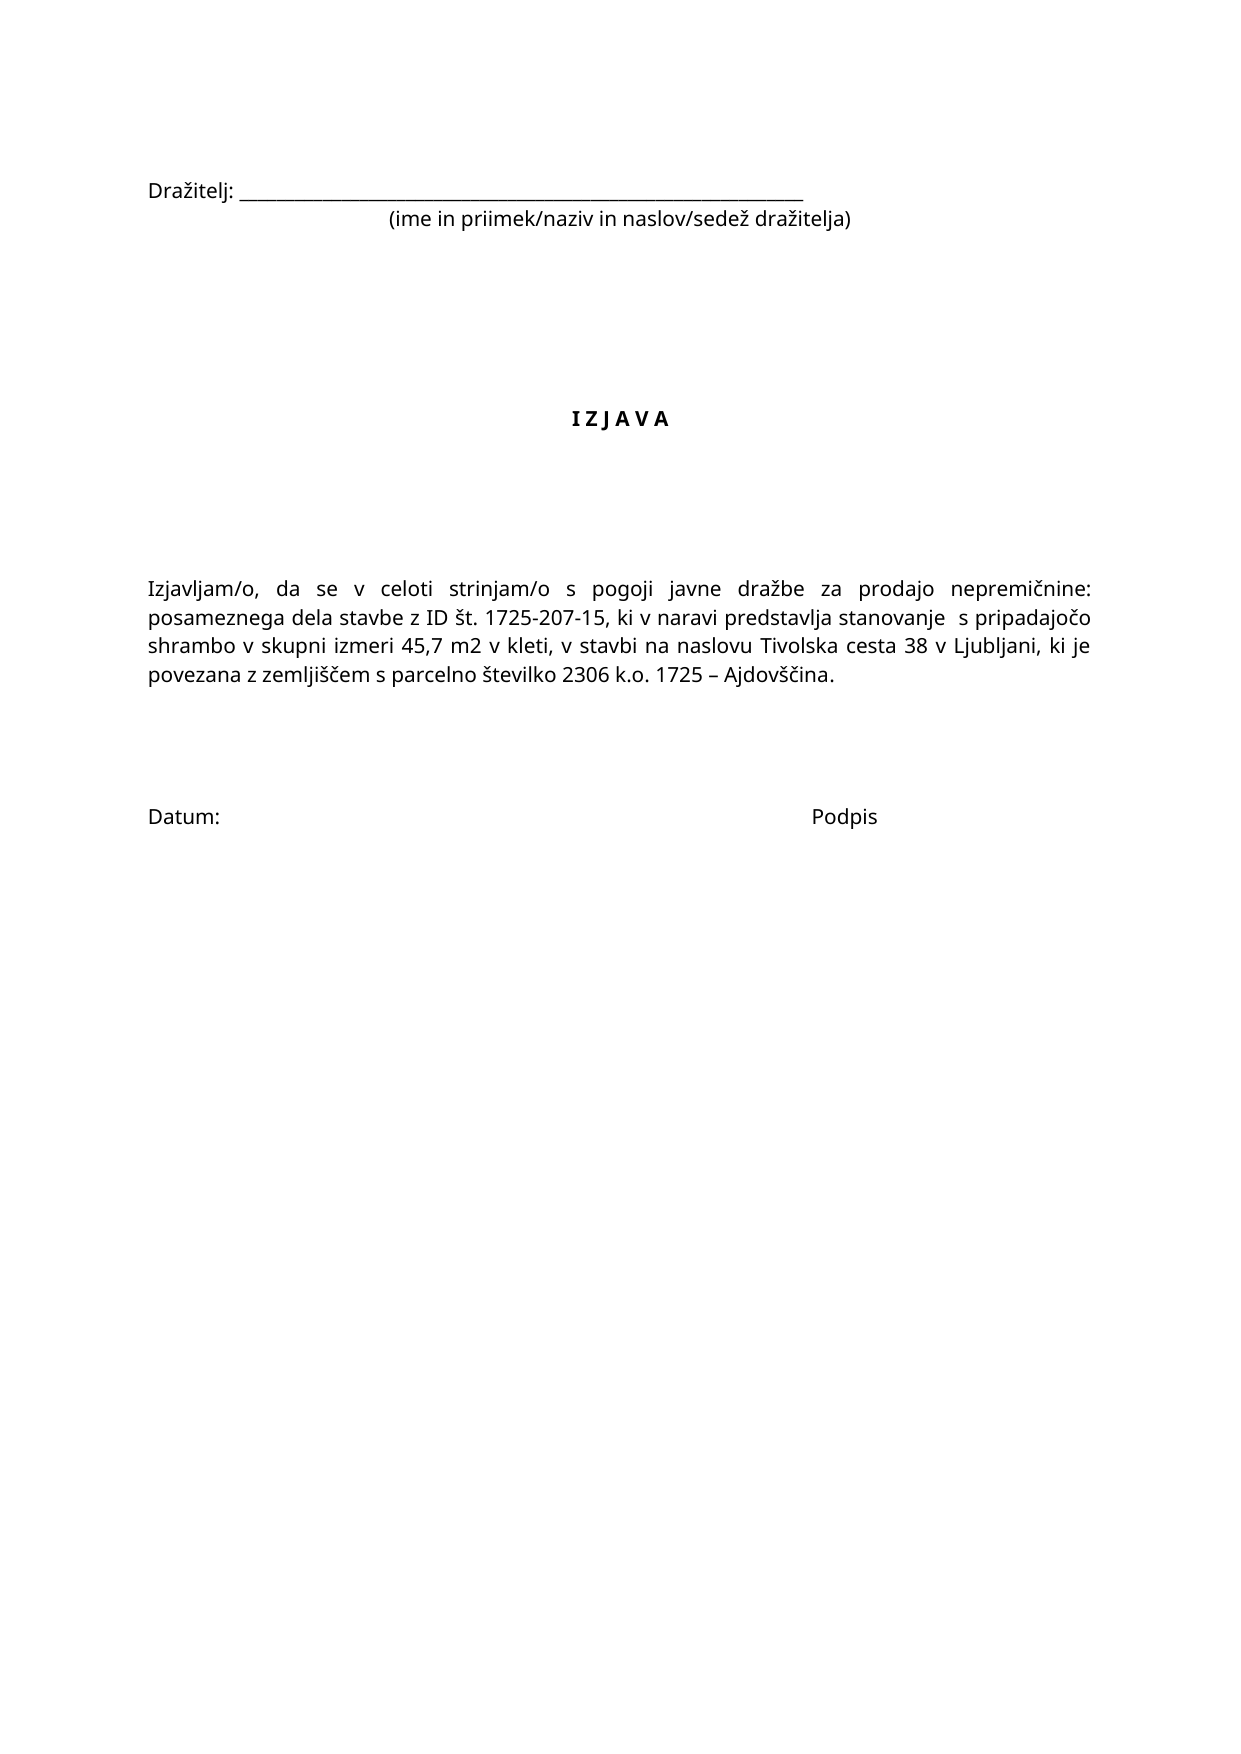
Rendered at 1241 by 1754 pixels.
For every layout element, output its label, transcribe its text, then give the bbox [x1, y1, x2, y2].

text Izjavljam/o, da se v celoti strinjam/o s pogoji javne dražbe za prodajo nepremičnine: posameznega dela stavbe z ID št. 1725-207-15, ki v naravi predstavlja stanovanje s pripadajočo shrambo v skupni izmeri 45,7 m2 v kleti, v stavbi na naslovu Tivolska cesta 38 v Ljubljani, ki je povezana z zemljiščem s parcelno številko 2306 k.o. 1725 – Ajdovščina. [148, 574, 1093, 688]
list Dražitelj: _____________________________________________________________ [148, 176, 1093, 204]
list Datum: Podpis [148, 802, 1093, 830]
list I Z J A V A [148, 404, 1093, 432]
list (ime in priimek/naziv in naslov/sedež dražitelja) [148, 204, 1093, 233]
